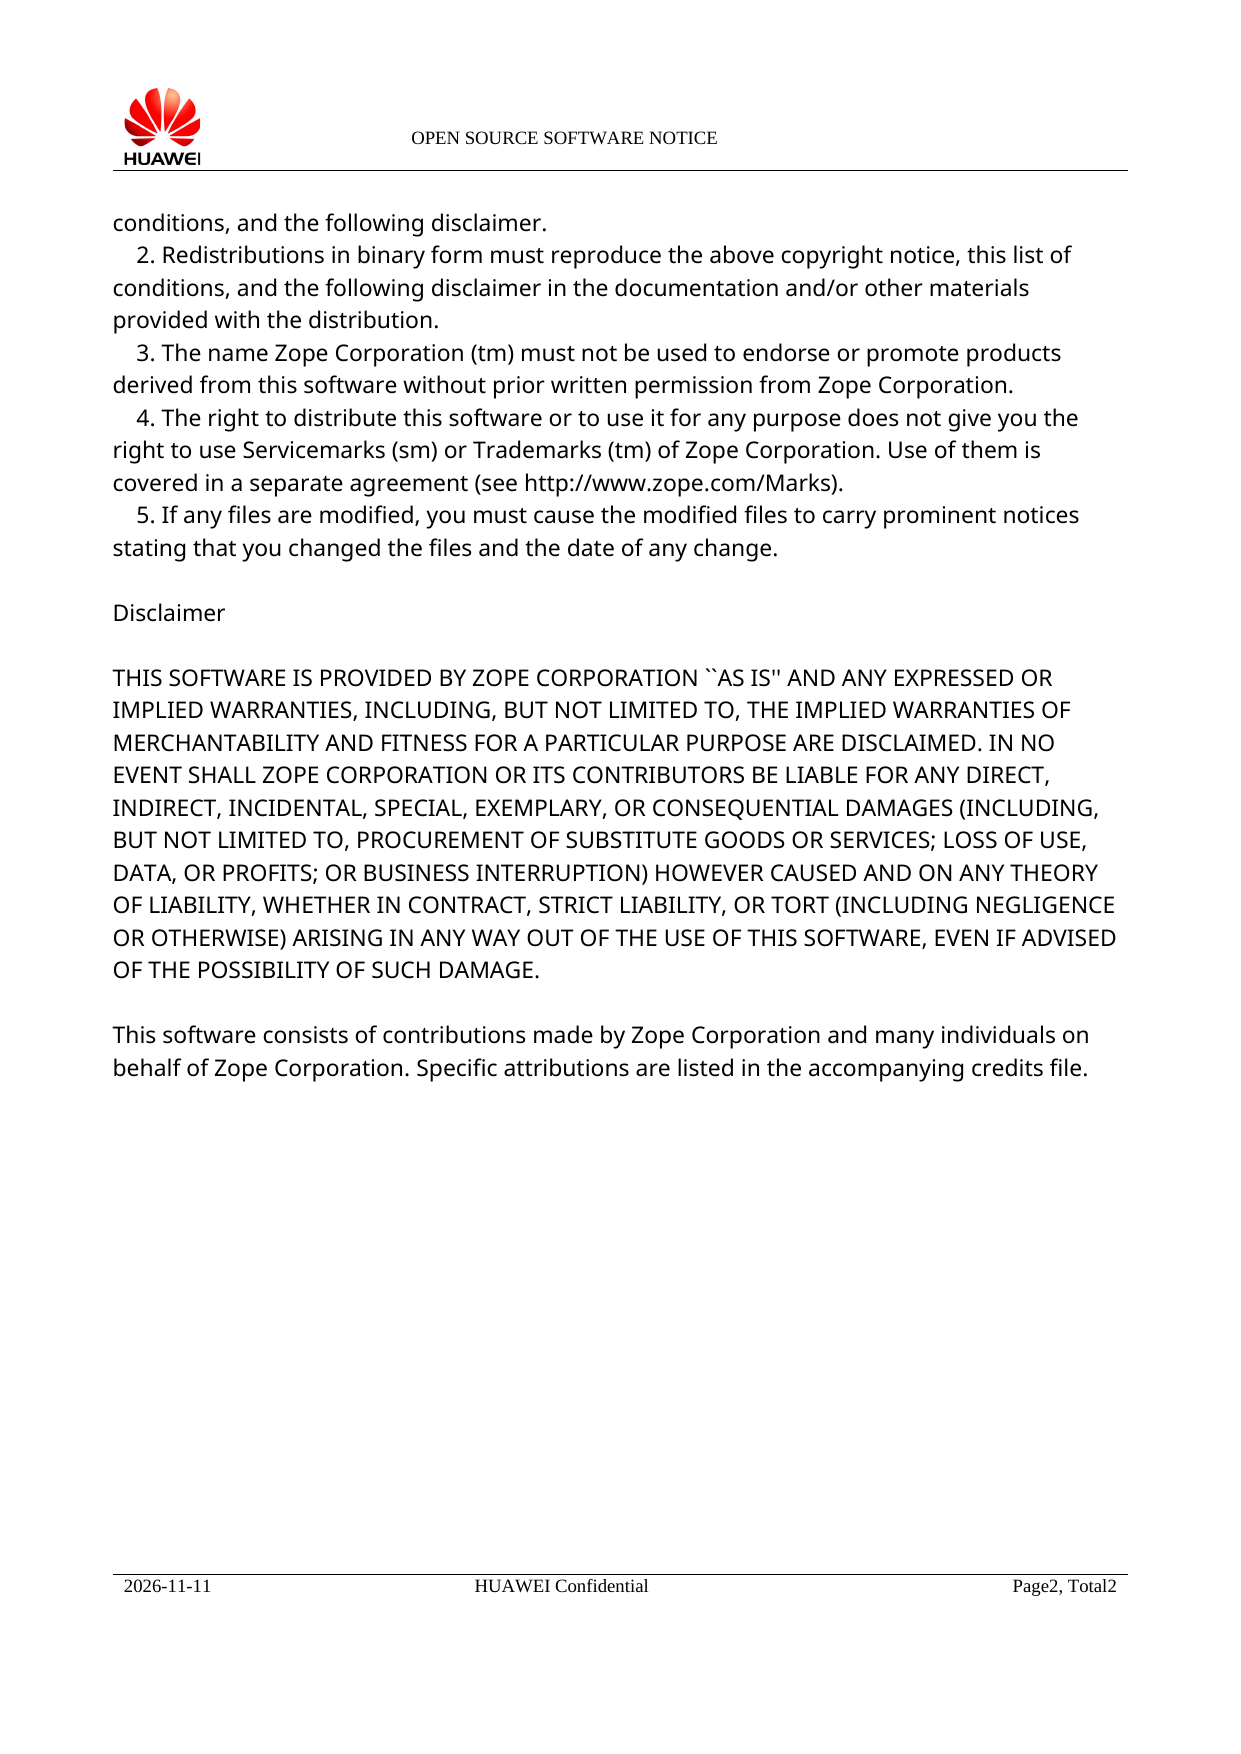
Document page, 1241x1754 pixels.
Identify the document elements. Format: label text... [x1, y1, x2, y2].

text 4. The right to distribute this software or to use it for any purpose does not give you the right to use Servicemarks (sm) or Trademarks (tm) of Zope Corporation. Use of them is covered in a separate agreement (see http://www.zope.com/Marks). [112, 401, 1128, 499]
picture [124, 88, 201, 165]
text This software consists of contributions made by Zope Corporation and many individuals on behalf of Zope Corporation. Specific attributions are listed in the accompanying credits file. [112, 1019, 1128, 1084]
text 3. The name Zope Corporation (tm) must not be used to endorse or promote products derived from this software without prior written permission from Zope Corporation. [112, 336, 1128, 401]
text THIS SOFTWARE IS PROVIDED BY ZOPE CORPORATION ``AS IS'' AND ANY EXPRESSED OR IMPLIED WARRANTIES, INCLUDING, BUT NOT LIMITED TO, THE IMPLIED WARRANTIES OF MERCHANTABILITY AND FITNESS FOR A PARTICULAR PURPOSE ARE DISCLAIMED. IN NO EVENT SHALL ZOPE CORPORATION OR ITS CONTRIBUTORS BE LIABLE FOR ANY DIRECT, INDIRECT, INCIDENTAL, SPECIAL, EXEMPLARY, OR CONSEQUENTIAL DAMAGES (INCLUDING, BUT NOT LIMITED TO, PROCUREMENT OF SUBSTITUTE GOODS OR SERVICES; LOSS OF USE, DATA, OR PROFITS; OR BUSINESS INTERRUPTION) HOWEVER CAUSED AND ON ANY THEORY OF LIABILITY, WHETHER IN CONTRACT, STRICT LIABILITY, OR TORT (INCLUDING NEGLIGENCE OR OTHERWISE) ARISING IN ANY WAY OUT OF THE USE OF THIS SOFTWARE, EVEN IF ADVISED OF THE POSSIBILITY OF SUCH DAMAGE. [112, 661, 1128, 986]
text 5. If any files are modified, you must cause the modified files to carry prominent notices stating that you changed the files and the date of any change. [112, 499, 1128, 564]
text 1. Redistributions in source code must retain the above copyright notice, this list of conditions, and the following disclaimer. [112, 206, 1128, 239]
text 2. Redistributions in binary form must reproduce the above copyright notice, this list of conditions, and the following disclaimer in the documentation and/or other materials provided with the distribution. [112, 239, 1128, 336]
text Disclaimer [112, 596, 1128, 629]
